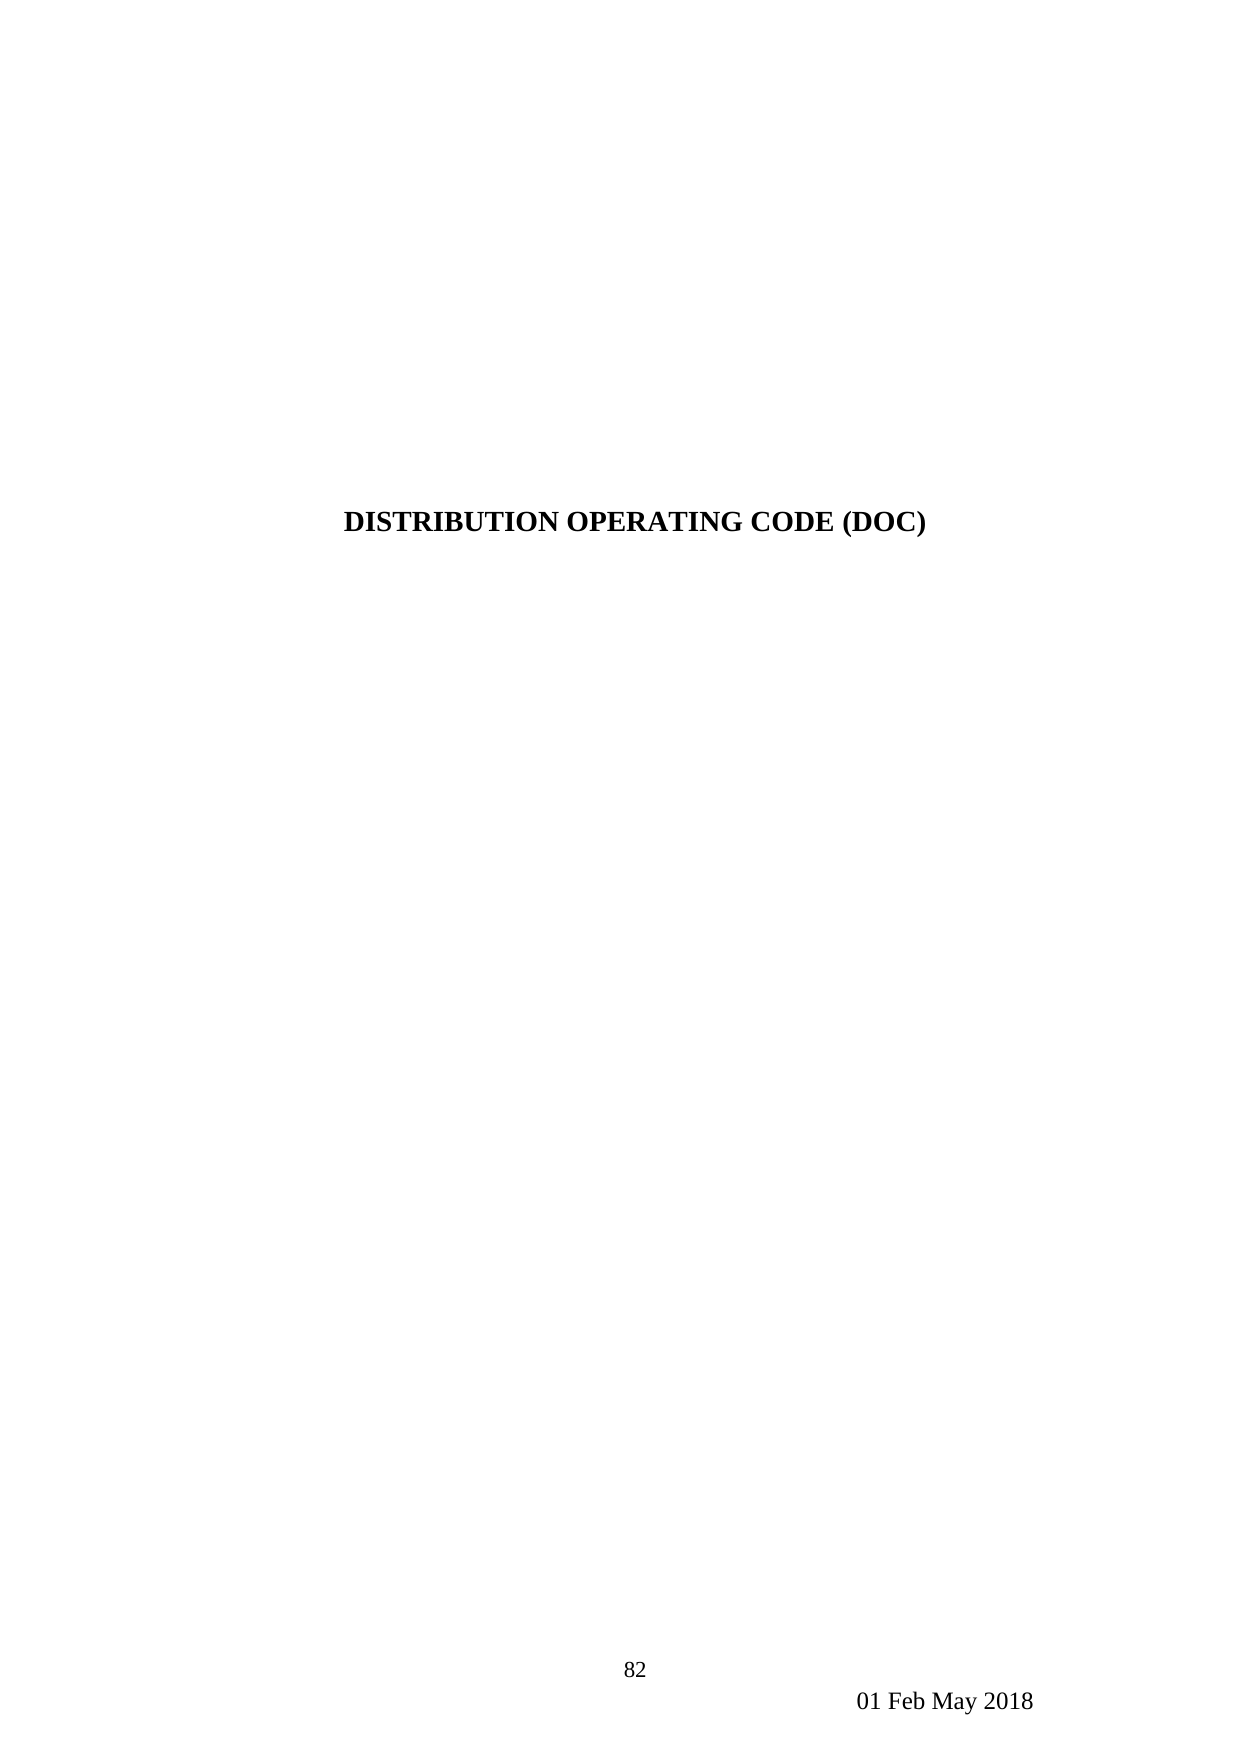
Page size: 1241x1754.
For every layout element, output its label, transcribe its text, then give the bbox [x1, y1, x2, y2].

text Distribution Operating Code () [148, 504, 1122, 537]
